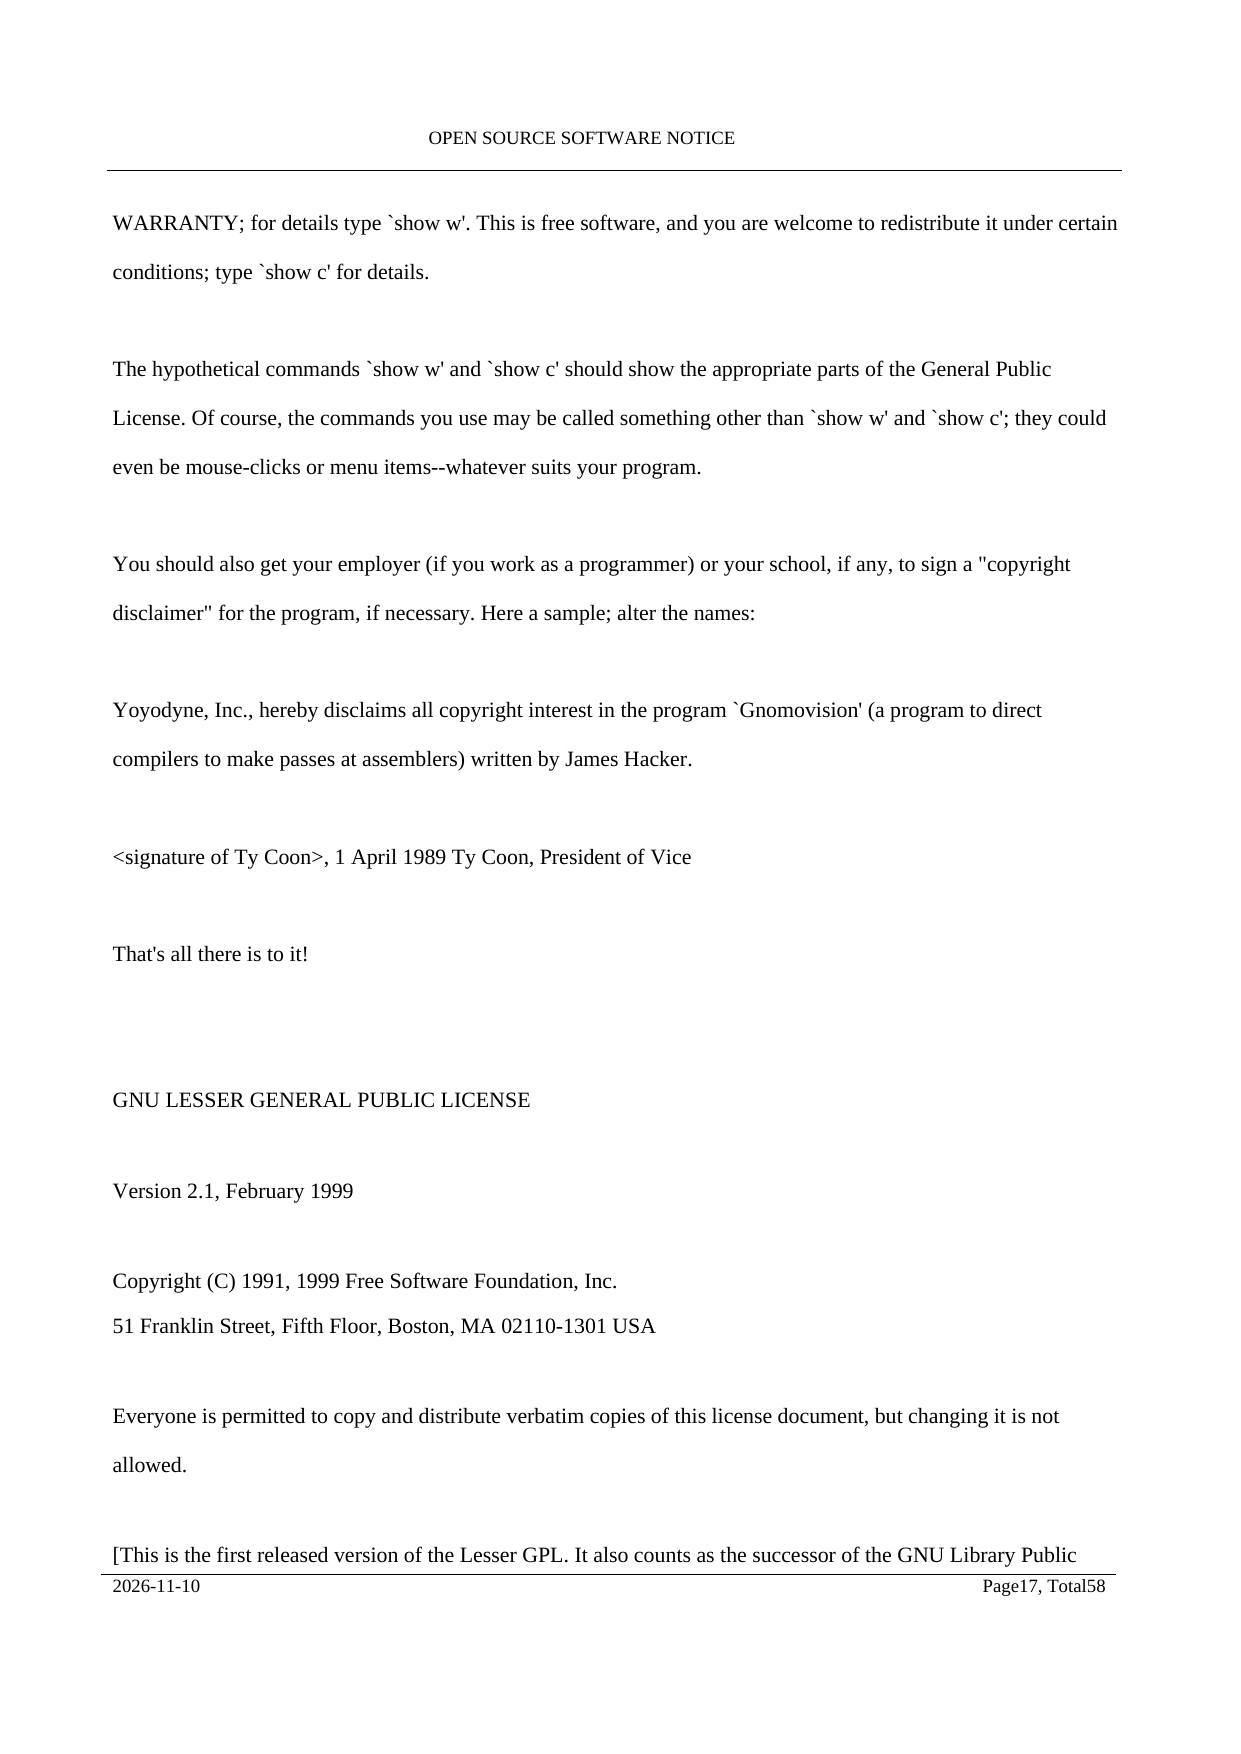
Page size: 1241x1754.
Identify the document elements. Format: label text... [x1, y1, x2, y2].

text Everyone is permitted to copy and distribute verbatim copies of this license document, but changing it is not allowed. [112, 1399, 1128, 1481]
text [112, 1538, 1128, 1571]
text 51 Franklin Street, Fifth Floor, Boston, MA 02110-1301 USA [112, 1309, 1128, 1342]
text Version 2.1, February 1999 [112, 1174, 1128, 1207]
text Copyright (C) 1991, 1999 Free Software Foundation, Inc. [112, 1264, 1128, 1297]
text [112, 206, 1128, 1116]
